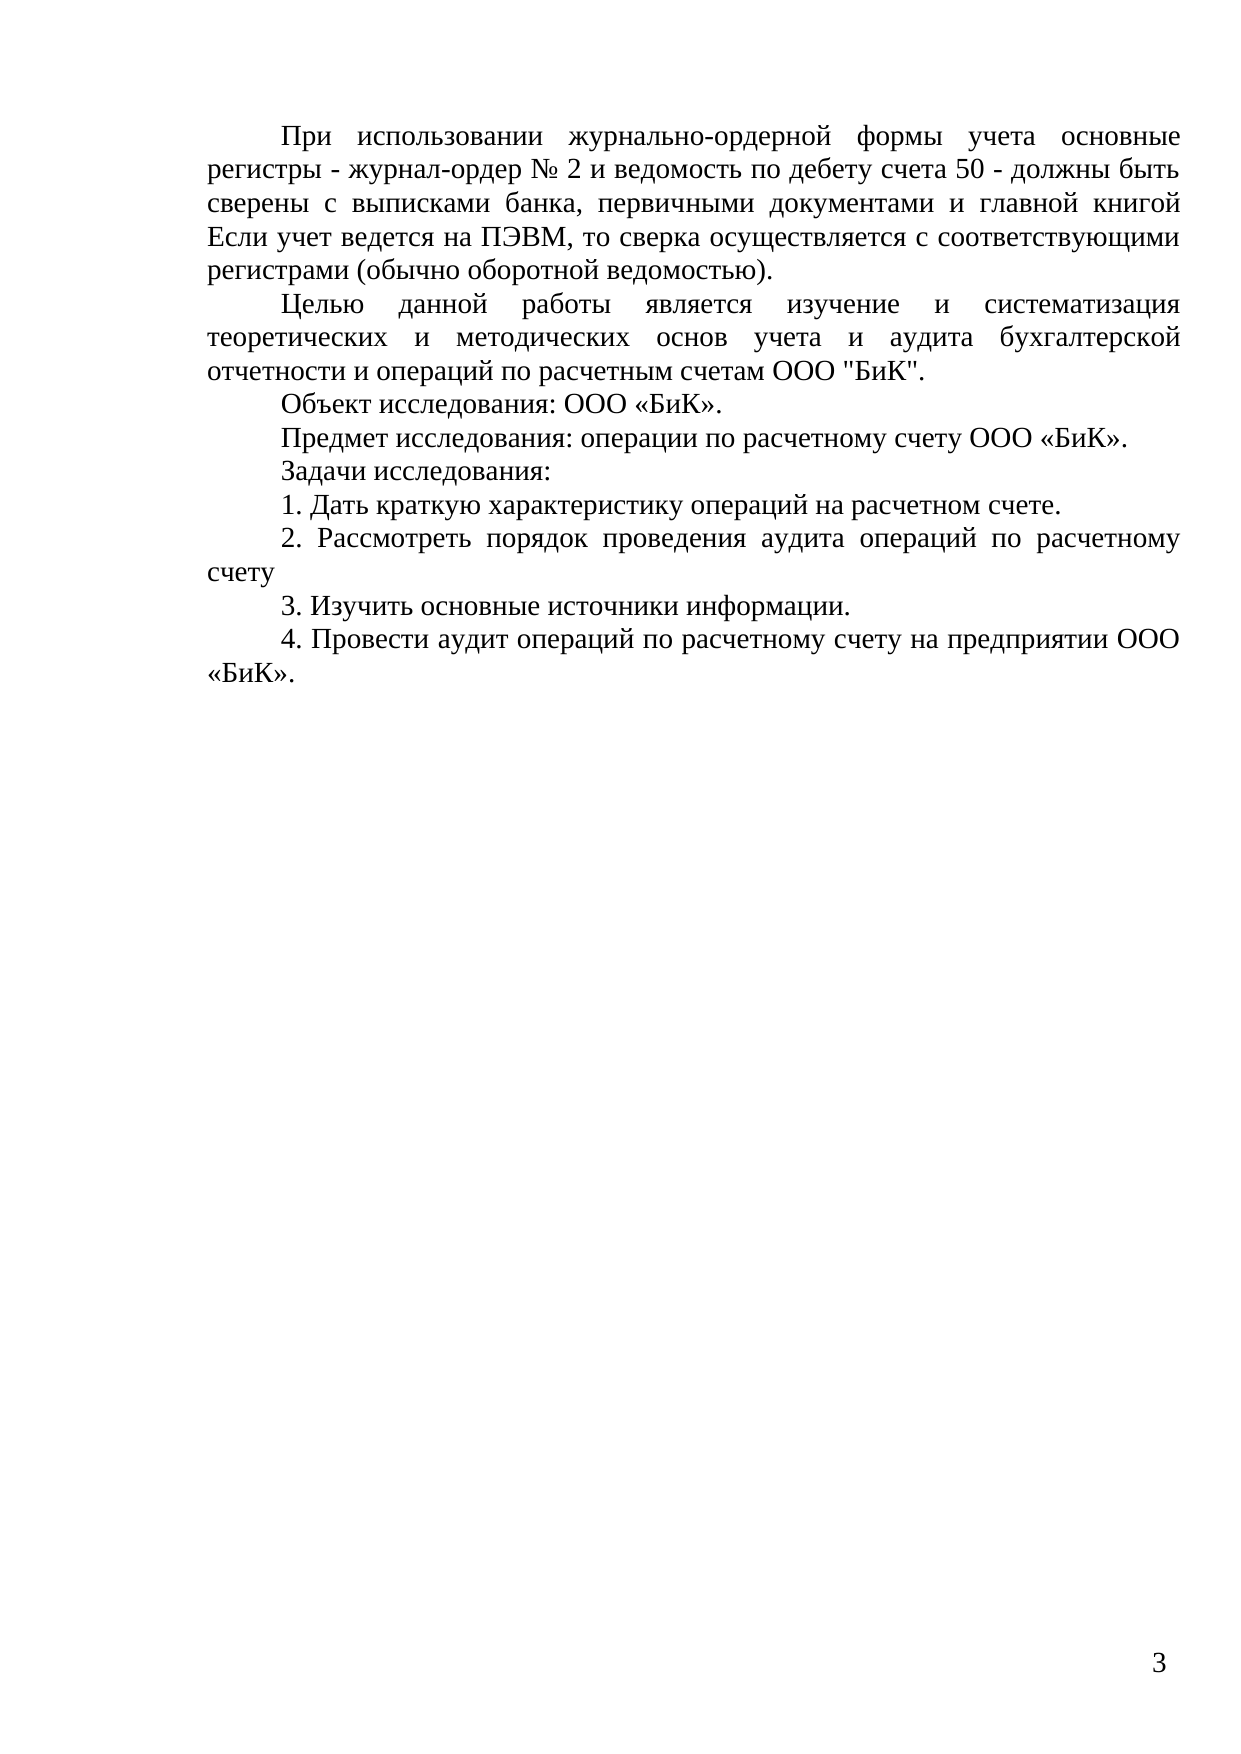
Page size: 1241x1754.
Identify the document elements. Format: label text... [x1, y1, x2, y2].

text Предмет исследования: операции по расчетному счету ООО «БиК». [207, 420, 1181, 453]
text 2. Рассмотреть порядок проведения аудита операций по расчетному счету [207, 521, 1181, 588]
text 3. Изучить основные источники информации. [207, 588, 1181, 621]
text Объект исследования: ООО «БиК». [207, 386, 1181, 420]
text Задачи исследования: [207, 453, 1181, 487]
text Целью данной работы является изучение и систематизация теоретических и методических основ учета и аудита бухгалтерской отчетности и операций по расчетным счетам ООО "БиК". [207, 286, 1181, 386]
text При использовании журнально-ордерной формы учета основные регистры - журнал-ордер № 2 и ведомость по дебету счета 50 - должны быть сверены с выписками банка, первичными документами и главной книгой Если учет ведется на ПЭВМ, то сверка осуществляется с соответствующими регистрами (обычно оборотной ведомостью). [207, 118, 1181, 286]
text 1. Дать краткую характеристику операций на расчетном счете. [207, 487, 1181, 521]
text 4. Провести аудит операций по расчетному счету на предприятии ООО «БиК». [207, 621, 1181, 688]
